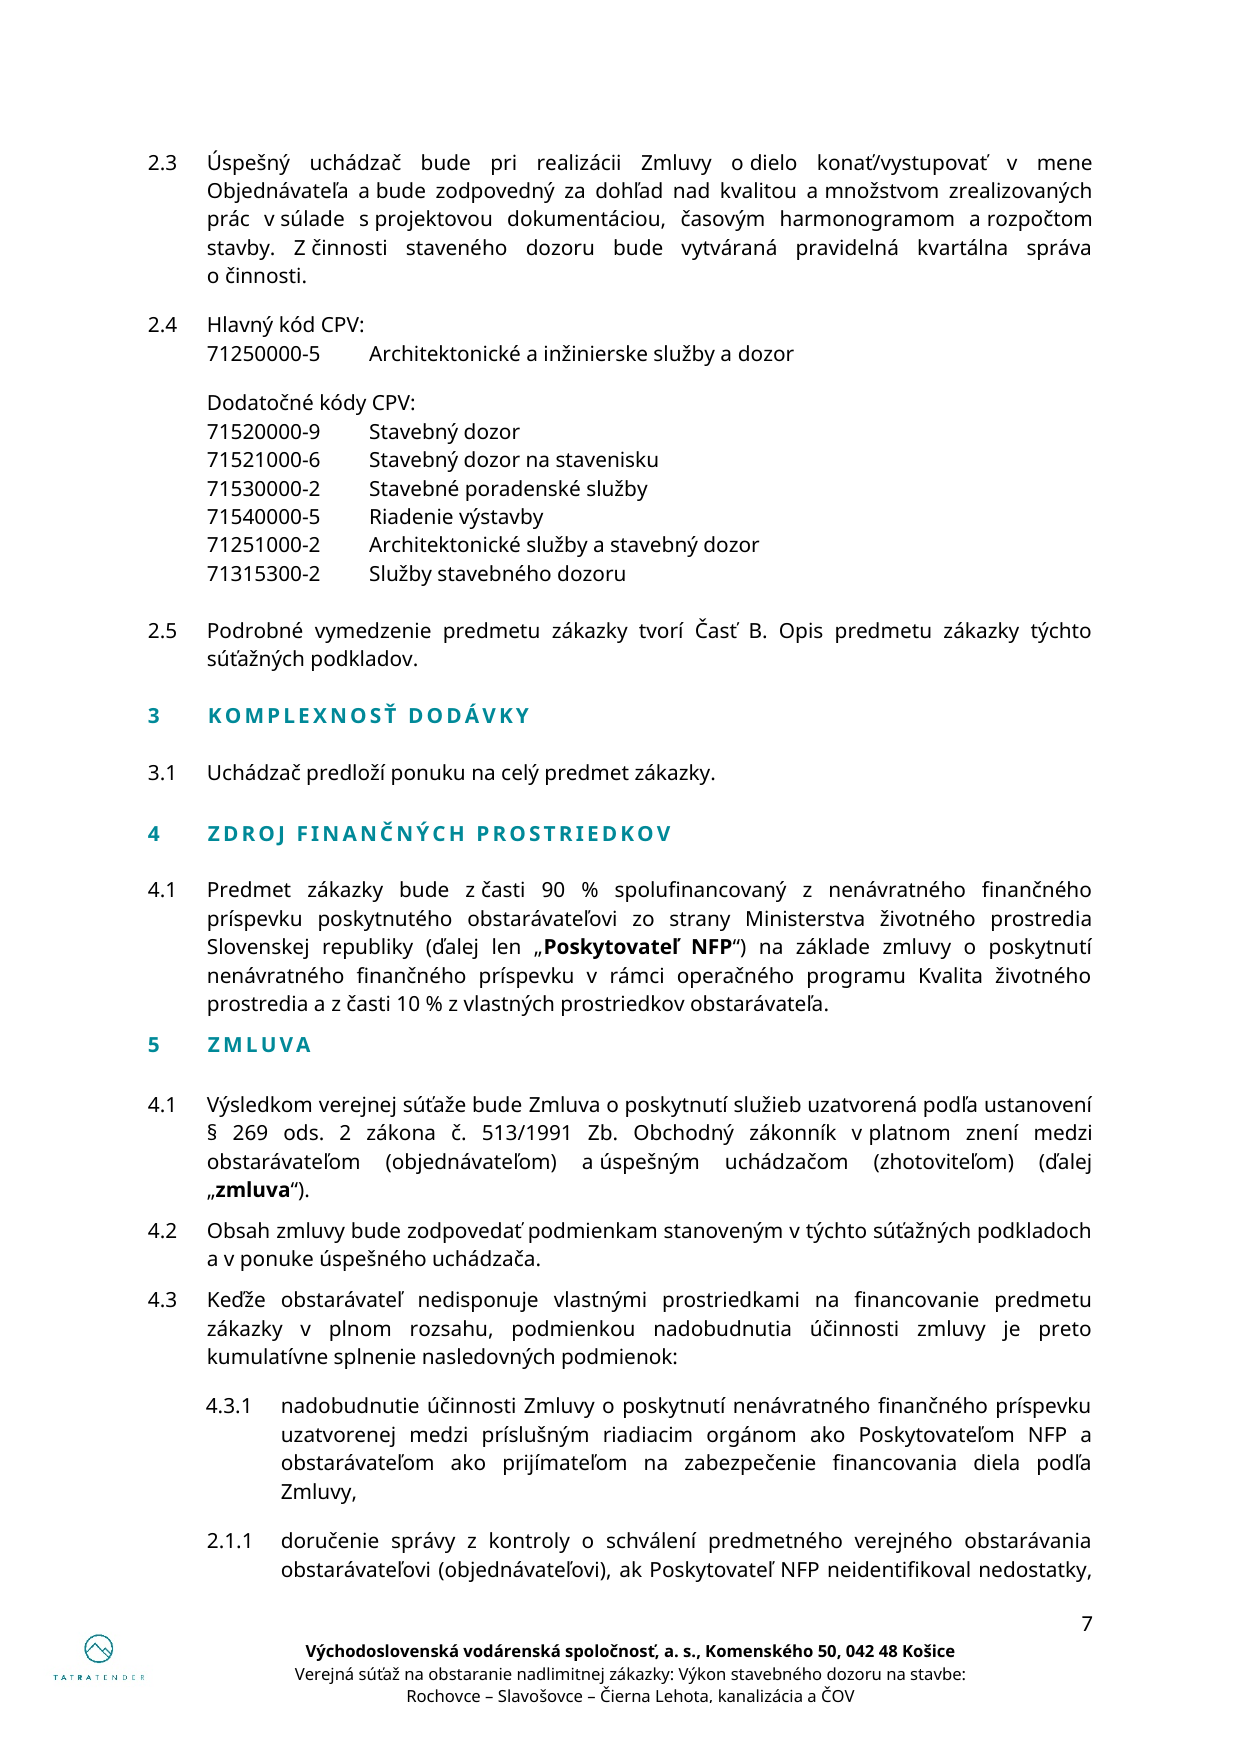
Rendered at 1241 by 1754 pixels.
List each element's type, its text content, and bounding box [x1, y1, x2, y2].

text 71520000-9 Stavebný dozor [148, 417, 1093, 445]
subtitle Úspešný uchádzač bude pri realizácii Zmluvy o dielo konať/vystupovať v mene Objednávateľa a bude zodpovedný za dohľad nad kvalitou a množstvom zrealizovaných prác v súlade s projektovou dokumentáciou, časovým harmonogramom a rozpočtom stavby. Z činnosti staveného dozoru bude vytváraná pravidelná kvartálna správa o činnosti. [148, 148, 1093, 290]
list 71250000-5 Architektonické a inžinierske služby a dozor [185, 339, 1093, 367]
text 71530000-2 Stavebné poradenské služby [148, 474, 1093, 502]
text 71540000-5 Riadenie výstavby [148, 502, 1093, 531]
text 71521000-6 Stavebný dozor na stavenisku [148, 445, 1093, 474]
text Zdroj finančných prostriedkov [148, 819, 1093, 847]
text Komplexnosť dodávky [148, 701, 1093, 729]
subtitle Keďže obstarávateľ nedisponuje vlastnými prostriedkami na financovanie predmetu zákazky v plnom rozsahu, podmienkou nadobudnutia účinnosti zmluvy je preto kumulatívne splnenie nasledovných podmienok: [148, 1286, 1093, 1371]
picture [32, 1610, 165, 1704]
subtitle Hlavný kód CPV: [148, 311, 1093, 339]
subtitle Uchádzač predloží ponuku na celý predmet zákazky. [148, 758, 1093, 786]
text Zmluva [148, 1030, 1093, 1059]
subtitle Podrobné vymedzenie predmetu zákazky tvorí Časť B. Opis predmetu zákazky týchto súťažných podkladov. [148, 616, 1093, 673]
text 71251000-2 Architektonické služby a stavebný dozor [148, 531, 1093, 559]
subtitle Predmet zákazky bude z časti 90 % spolufinancovaný z nenávratného finančného príspevku poskytnutého obstarávateľovi zo strany Ministerstva životného prostredia Slovenskej republiky (ďalej len „Poskytovateľ NFP“) na základe zmluvy o poskytnutí nenávratného finančného príspevku v rámci operačného programu Kvalita životného prostredia a z časti 10 % z vlastných prostriedkov obstarávateľa. [148, 876, 1093, 1018]
subtitle Obsah zmluvy bude zodpovedať podmienkam stanoveným v týchto súťažných podkladoch a v ponuke úspešného uchádzača. [148, 1216, 1093, 1273]
subtitle nadobudnutie účinnosti Zmluvy o poskytnutí nenávratného finančného príspevku uzatvorenej medzi príslušným riadiacim orgánom ako Poskytovateľom NFP a obstarávateľom ako prijímateľom na zabezpečenie financovania diela podľa Zmluvy, [206, 1392, 1093, 1505]
subtitle Dodatočné kódy CPV: [207, 388, 1093, 417]
subtitle Výsledkom verejnej súťaže bude Zmluva o poskytnutí služieb uzatvorená podľa ustanovení § 269 ods. 2 zákona č. 513/1991 Zb. Obchodný zákonník v platnom znení medzi obstarávateľom (objednávateľom) a úspešným uchádzačom (zhotoviteľom) (ďalej „zmluva“). [148, 1090, 1093, 1204]
text 71315300-2 Služby stavebného dozoru [148, 559, 1093, 587]
